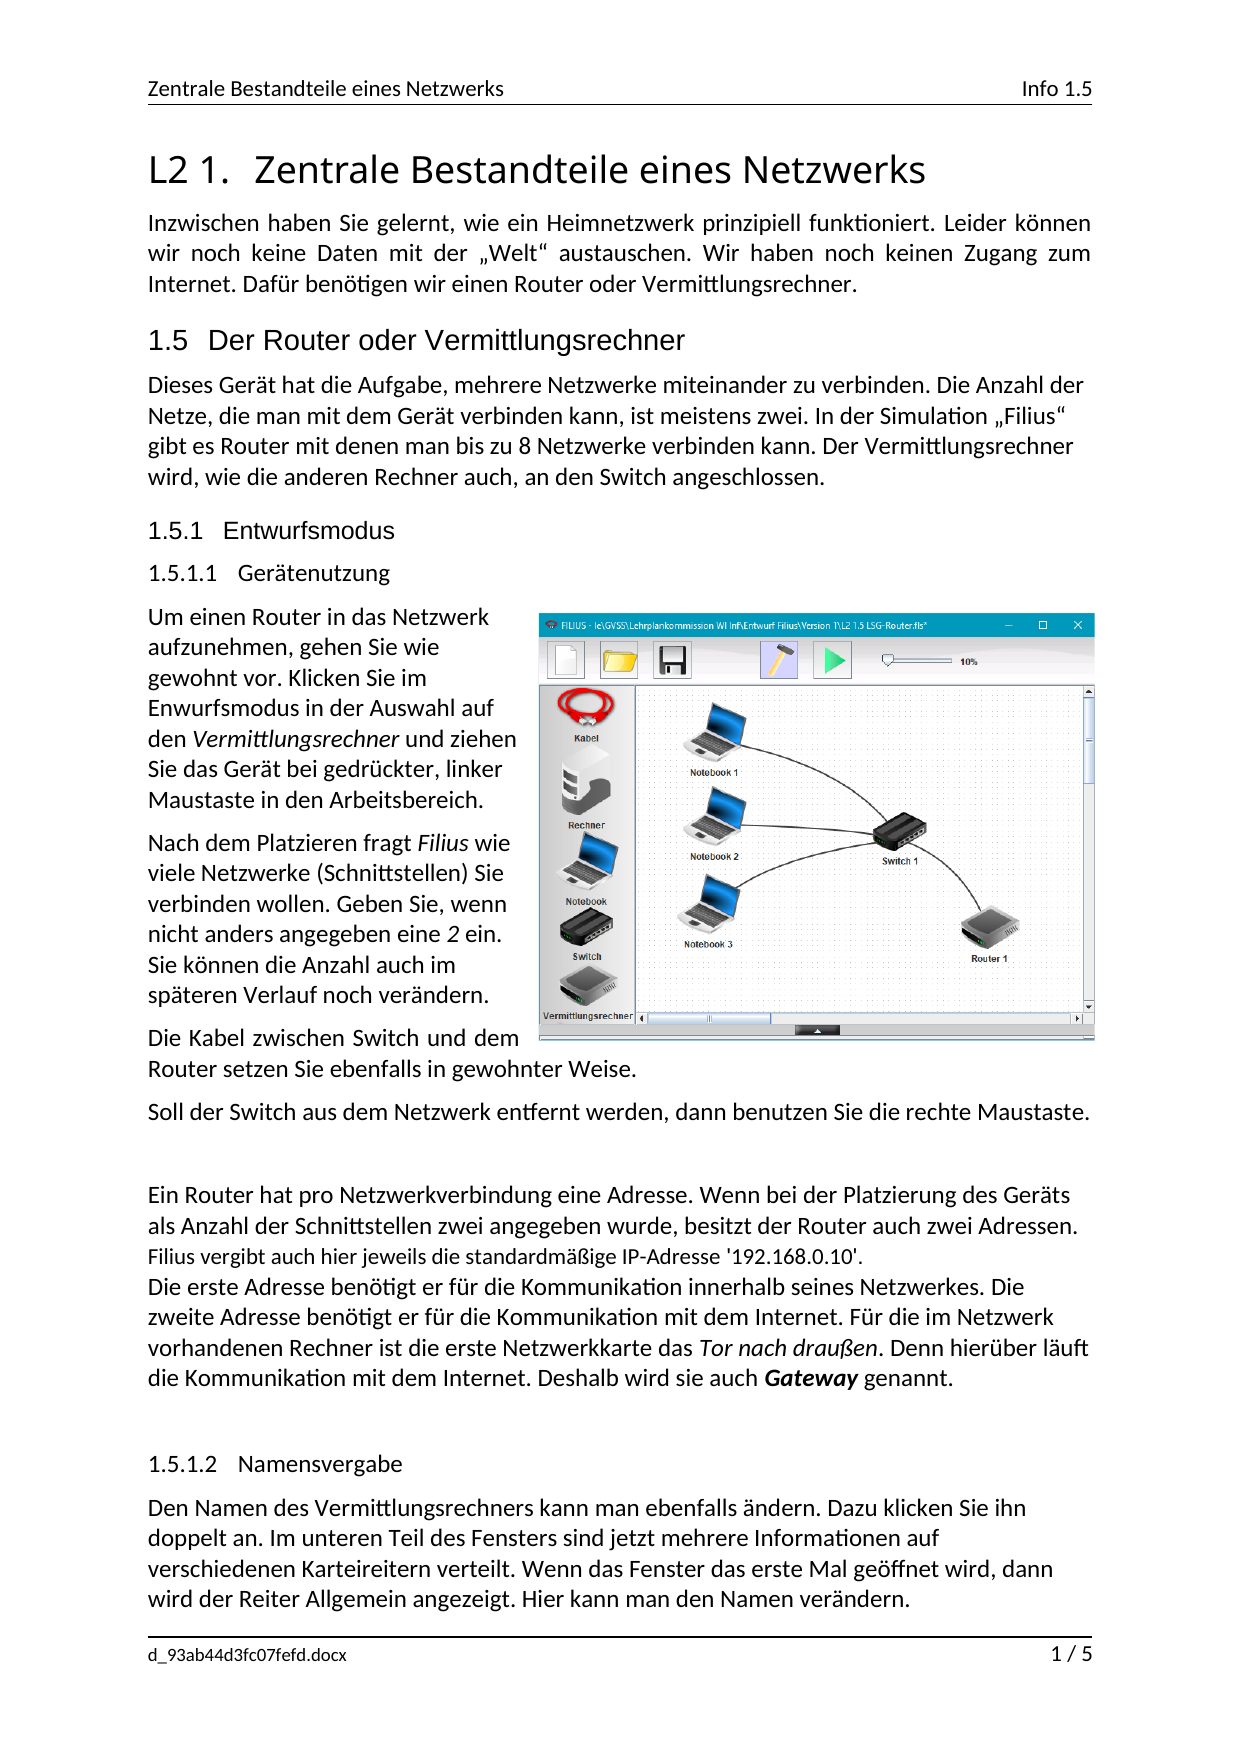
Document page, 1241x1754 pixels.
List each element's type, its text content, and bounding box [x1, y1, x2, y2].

subtitle Gerätenutzung [148, 558, 1092, 588]
text Dieses Gerät hat die Aufgabe, mehrere Netzwerke miteinander zu verbinden. Die Anzahl der Netze, die man mit dem Gerät verbinden kann, ist meistens zwei. In der Simulation „Filius“ gibt es Router mit denen man bis zu 8 Netzwerke verbinden kann. Der Vermittlungsrechner wird, wie die anderen Rechner auch, an den Switch angeschlossen. [148, 369, 1092, 491]
text Den Namen des Vermittlungsrechners kann man ebenfalls ändern. Dazu klicken Sie ihn doppelt an. Im unteren Teil des Fensters sind jetzt mehrere Informationen auf verschiedenen Karteireitern verteilt. Wenn das Fenster das erste Mal geöffnet wird, dann wird der Reiter Allgemein angezeigt. Hier kann man den Namen verändern. [148, 1492, 1092, 1614]
subtitle Der Router oder Vermittlungsrechner [148, 323, 1092, 357]
subtitle Entwurfsmodus [148, 516, 1092, 545]
subtitle Namensvergabe [148, 1449, 1092, 1479]
subtitle Zentrale Bestandteile eines Netzwerks [148, 143, 1092, 194]
text Soll der Switch aus dem Netzwerk entfernt werden, dann benutzen Sie die rechte Maustaste. [148, 1096, 1092, 1126]
picture [538, 638, 1095, 1041]
text Ein Router hat pro Netzwerkverbindung eine Adresse. Wenn bei der Platzierung des Geräts als Anzahl der Schnittstellen zwei angegeben wurde, besitzt der Router auch zwei Adressen. Filius vergibt auch hier jeweils die standardmäßige IP-Adresse '192.168.0.10'. Die erste Adresse benötigt er für die Kommunikation innerhalb seines Netzwerkes. Die zweite Adresse benötigt er für die Kommunikation mit dem Internet. Für die im Netzwerk vorhandenen Rechner ist die erste Netzwerkkarte das Tor nach draußen. Denn hierüber läuft die Kommunikation mit dem Internet. Deshalb wird sie auch Gateway genannt. [148, 1179, 1092, 1393]
text Um einen Router in das Netzwerk aufzunehmen, gehen Sie wie gewohnt vor. Klicken Sie im Enwurfsmodus in der Auswahl auf den Vermittlungsrechner und ziehen Sie das Gerät bei gedrückter, linker Maustaste in den Arbeitsbereich. [148, 601, 1092, 814]
text Nach dem Platzieren fragt Filius wie viele Netzwerke (Schnittstellen) Sie verbinden wollen. Geben Sie, wenn nicht anders angegeben eine 2 ein. Sie können die Anzahl auch im späteren Verlauf noch verändern. [148, 827, 538, 1010]
text Die Kabel zwischen Switch und dem Router setzen Sie ebenfalls in gewohnter Weise. [148, 1022, 1092, 1083]
text Inzwischen haben Sie gelernt, wie ein Heimnetzwerk prinzipiell funktioniert. Leider können wir noch keine Daten mit der „Welt“ austauschen. Wir haben noch keinen Zugang zum Internet. Dafür benötigen wir einen Router oder Vermittlungsrechner. [148, 207, 1092, 298]
